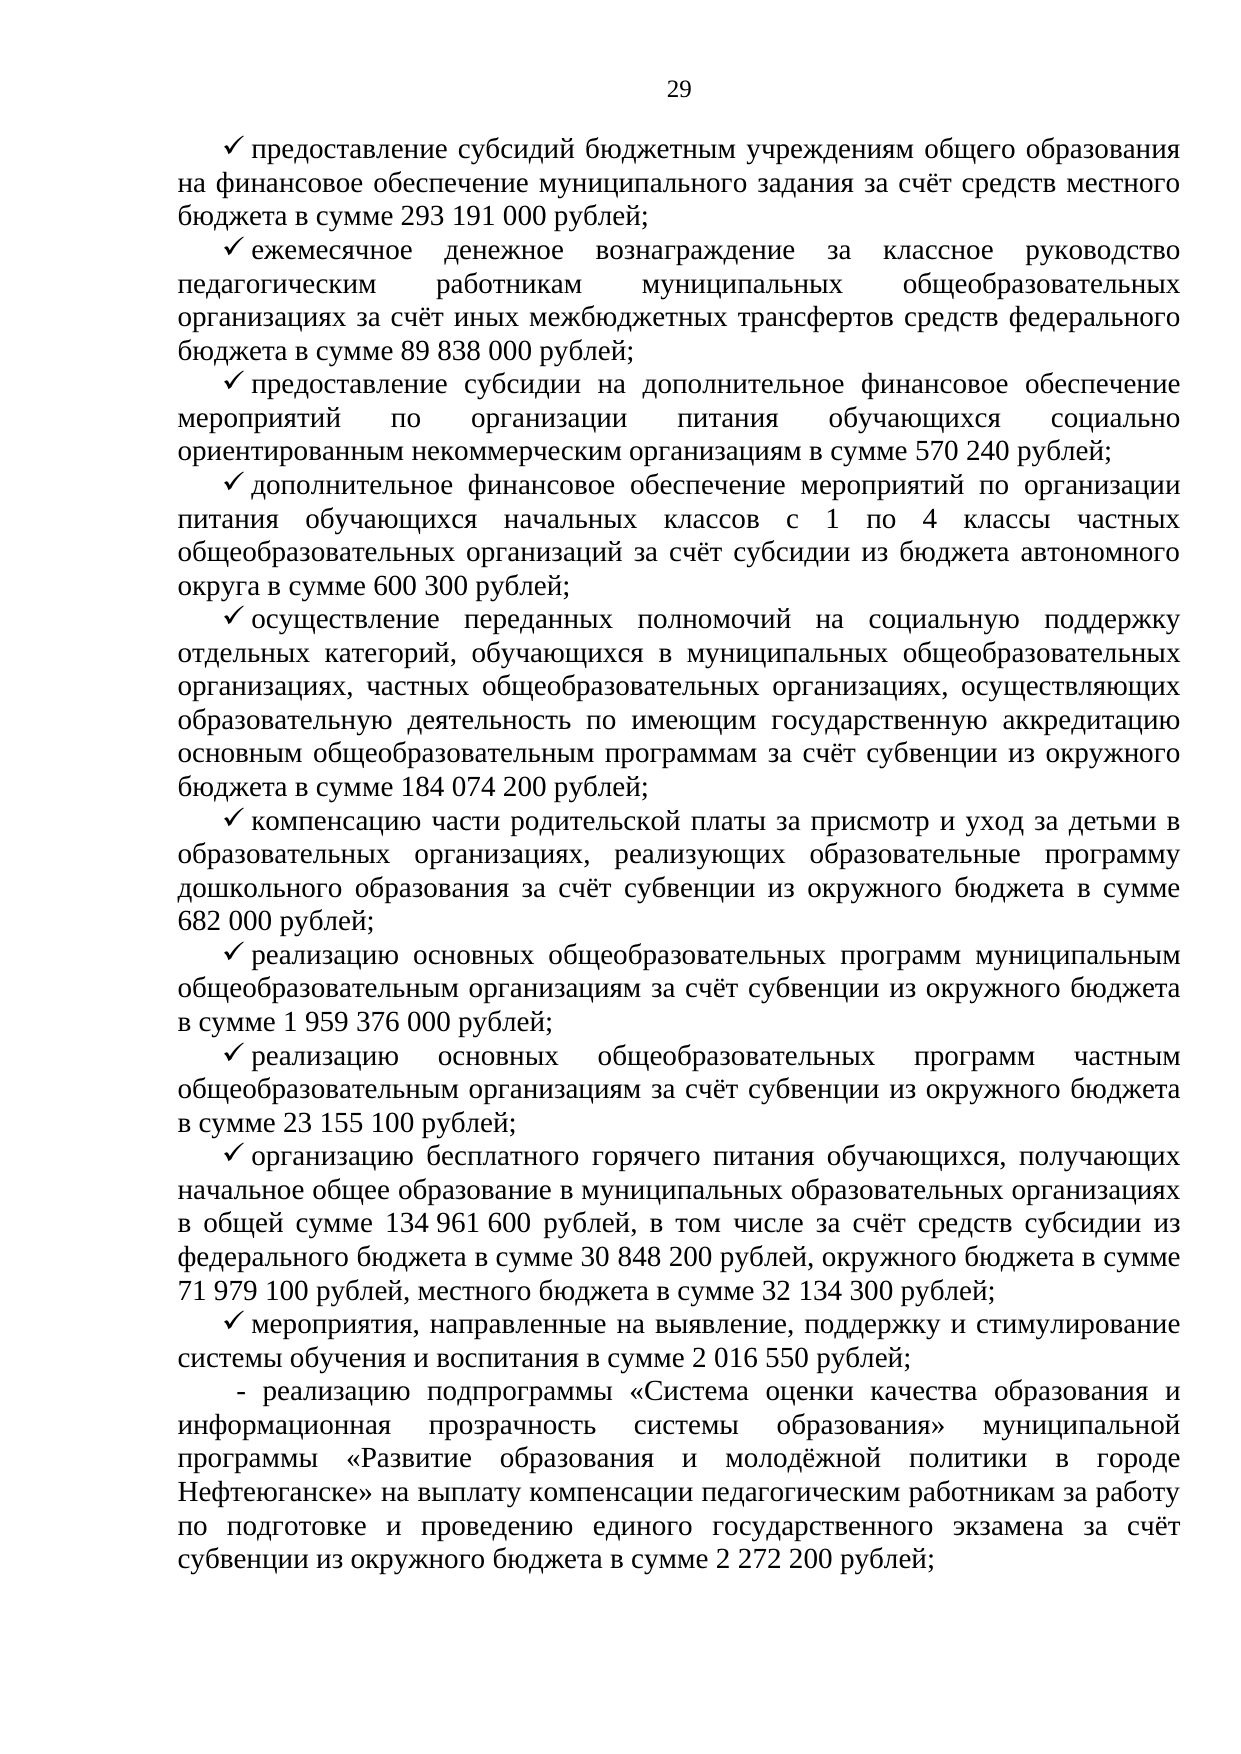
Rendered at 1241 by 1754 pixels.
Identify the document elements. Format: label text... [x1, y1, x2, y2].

list осуществление переданных полномочий на социальную поддержку отдельных категорий, обучающихся в муниципальных общеобразовательных организациях, частных общеобразовательных организациях, осуществляющих образовательную деятельность по имеющим государственную аккредитацию основным общеобразовательным программам за счёт субвенции из окружного бюджета в сумме 184 074 200 рублей; [177, 601, 1181, 803]
list дополнительное финансовое обеспечение мероприятий по организации питания обучающихся начальных классов с 1 по 4 классы частных общеобразовательных организаций за счёт субсидии из бюджета автономного округа в сумме 600 300 рублей; [177, 467, 1181, 601]
list предоставление субсидий бюджетным учреждениям общего образования на финансовое обеспечение муниципального задания за счёт средств местного бюджета в сумме 293 191 000 рублей; [177, 131, 1181, 232]
list мероприятия, направленные на выявление, поддержку и стимулирование системы обучения и воспитания в сумме 2 016 550 рублей; [177, 1306, 1181, 1373]
text - реализацию подпрограммы «Система оценки качества образования и информационная прозрачность системы образования» муниципальной программы «Развитие образования и молодёжной политики в городе Нефтеюганске» на выплату компенсации педагогическим работникам за работу по подготовке и проведению единого государственного экзамена за счёт субвенции из окружного бюджета в сумме 2 272 200 рублей; [177, 1373, 1181, 1575]
list компенсацию части родительской платы за присмотр и уход за детьми в образовательных организациях, реализующих образовательные программу дошкольного образования за счёт субвенции из окружного бюджета в сумме 682 000 рублей; [177, 803, 1181, 937]
list реализацию основных общеобразовательных программ частным общеобразовательным организациям за счёт субвенции из окружного бюджета в сумме 23 155 100 рублей; [177, 1038, 1181, 1138]
list предоставление субсидии на дополнительное финансовое обеспечение мероприятий по организации питания обучающихся социально ориентированным некоммерческим организациям в сумме 570 240 рублей; [177, 366, 1181, 467]
list реализацию основных общеобразовательных программ муниципальным общеобразовательным организациям за счёт субвенции из окружного бюджета в сумме 1 959 376 000 рублей; [177, 937, 1181, 1038]
list организацию бесплатного горячего питания обучающихся, получающих начальное общее образование в муниципальных образовательных организациях в общей сумме 134 961 600 рублей, в том числе за счёт средств субсидии из федерального бюджета в сумме 30 848 200 рублей, окружного бюджета в сумме 71 979 100 рублей, местного бюджета в сумме 32 134 300 рублей; [177, 1138, 1181, 1306]
list ежемесячное денежное вознаграждение за классное руководство педагогическим работникам муниципальных общеобразовательных организациях за счёт иных межбюджетных трансфертов средств федерального бюджета в сумме 89 838 000 рублей; [177, 232, 1181, 366]
